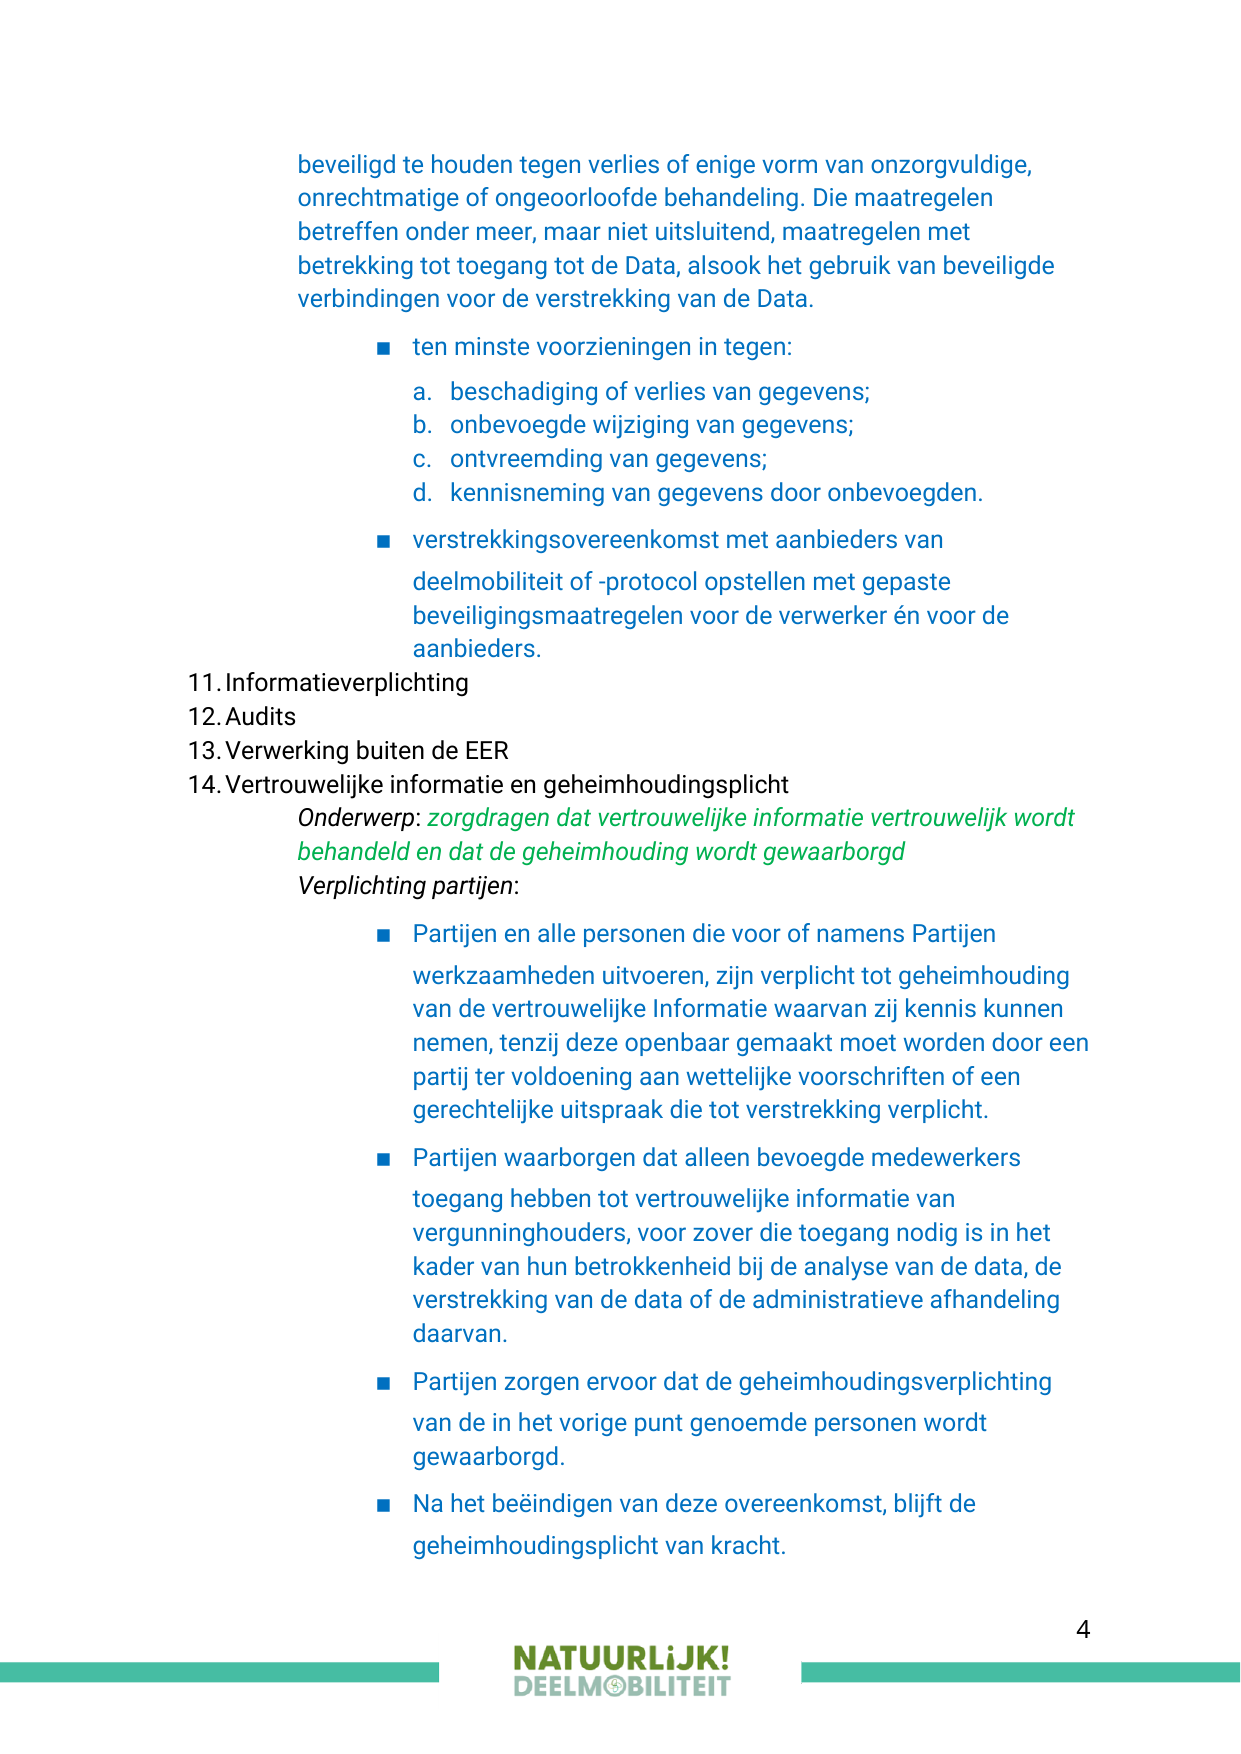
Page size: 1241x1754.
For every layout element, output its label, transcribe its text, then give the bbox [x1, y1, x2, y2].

list Verwerking buiten de EER [187, 736, 1090, 765]
list Partijen en alle personen die voor of namens Partijen werkzaamheden uitvoeren, zijn verplicht tot geheimhouding van de vertrouwelijke Informatie waarvan zij kennis kunnen nemen, tenzij deze openbaar gemaakt moet worden door een partij ter voldoening aan wettelijke voorschriften of een gerechtelijke uitspraak die tot verstrekking verplicht. [375, 905, 1090, 1125]
text Verplichting partijen: [297, 871, 1090, 901]
list Vertrouwelijke informatie en geheimhoudingsplicht [187, 770, 1090, 799]
text Onderwerp: zorgdragen dat vertrouwelijke informatie vertrouwelijk wordt behandeld en dat de geheimhouding wordt gewaarborgd [297, 804, 1090, 867]
list onbevoegde wijziging van gegevens; [412, 411, 1090, 440]
picture [0, 1633, 1241, 1709]
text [297, 150, 1090, 314]
list Partijen zorgen ervoor dat de geheimhoudingsverplichting van de in het vorige punt genoemde personen wordt gewaarborgd. [375, 1353, 1090, 1471]
list Informatieverplichting [187, 668, 1090, 697]
list ten minste voorzieningen in tegen: [375, 318, 1090, 369]
list ontvreemding van gegevens; [412, 444, 1090, 474]
list verstrekkingsovereenkomst met aanbieders van deelmobiliteit of -protocol opstellen met gepaste beveiligingsmaatregelen voor de verwerker én voor de aanbieders. [375, 512, 1090, 664]
list Partijen waarborgen dat alleen bevoegde medewerkers toegang hebben tot vertrouwelijke informatie van vergunninghouders, voor zover die toegang nodig is in het kader van hun betrokkenheid bij de analyse van de data, de verstrekking van de data of de administratieve afhandeling daarvan. [375, 1129, 1090, 1348]
list Na het beëindigen van deze overeenkomst, blijft de geheimhoudingsplicht van kracht. [375, 1476, 1090, 1561]
list Audits [187, 702, 1090, 731]
list kennisneming van gegevens door onbevoegden. [412, 478, 1090, 507]
list beschadiging of verlies van gegevens; [412, 377, 1090, 406]
